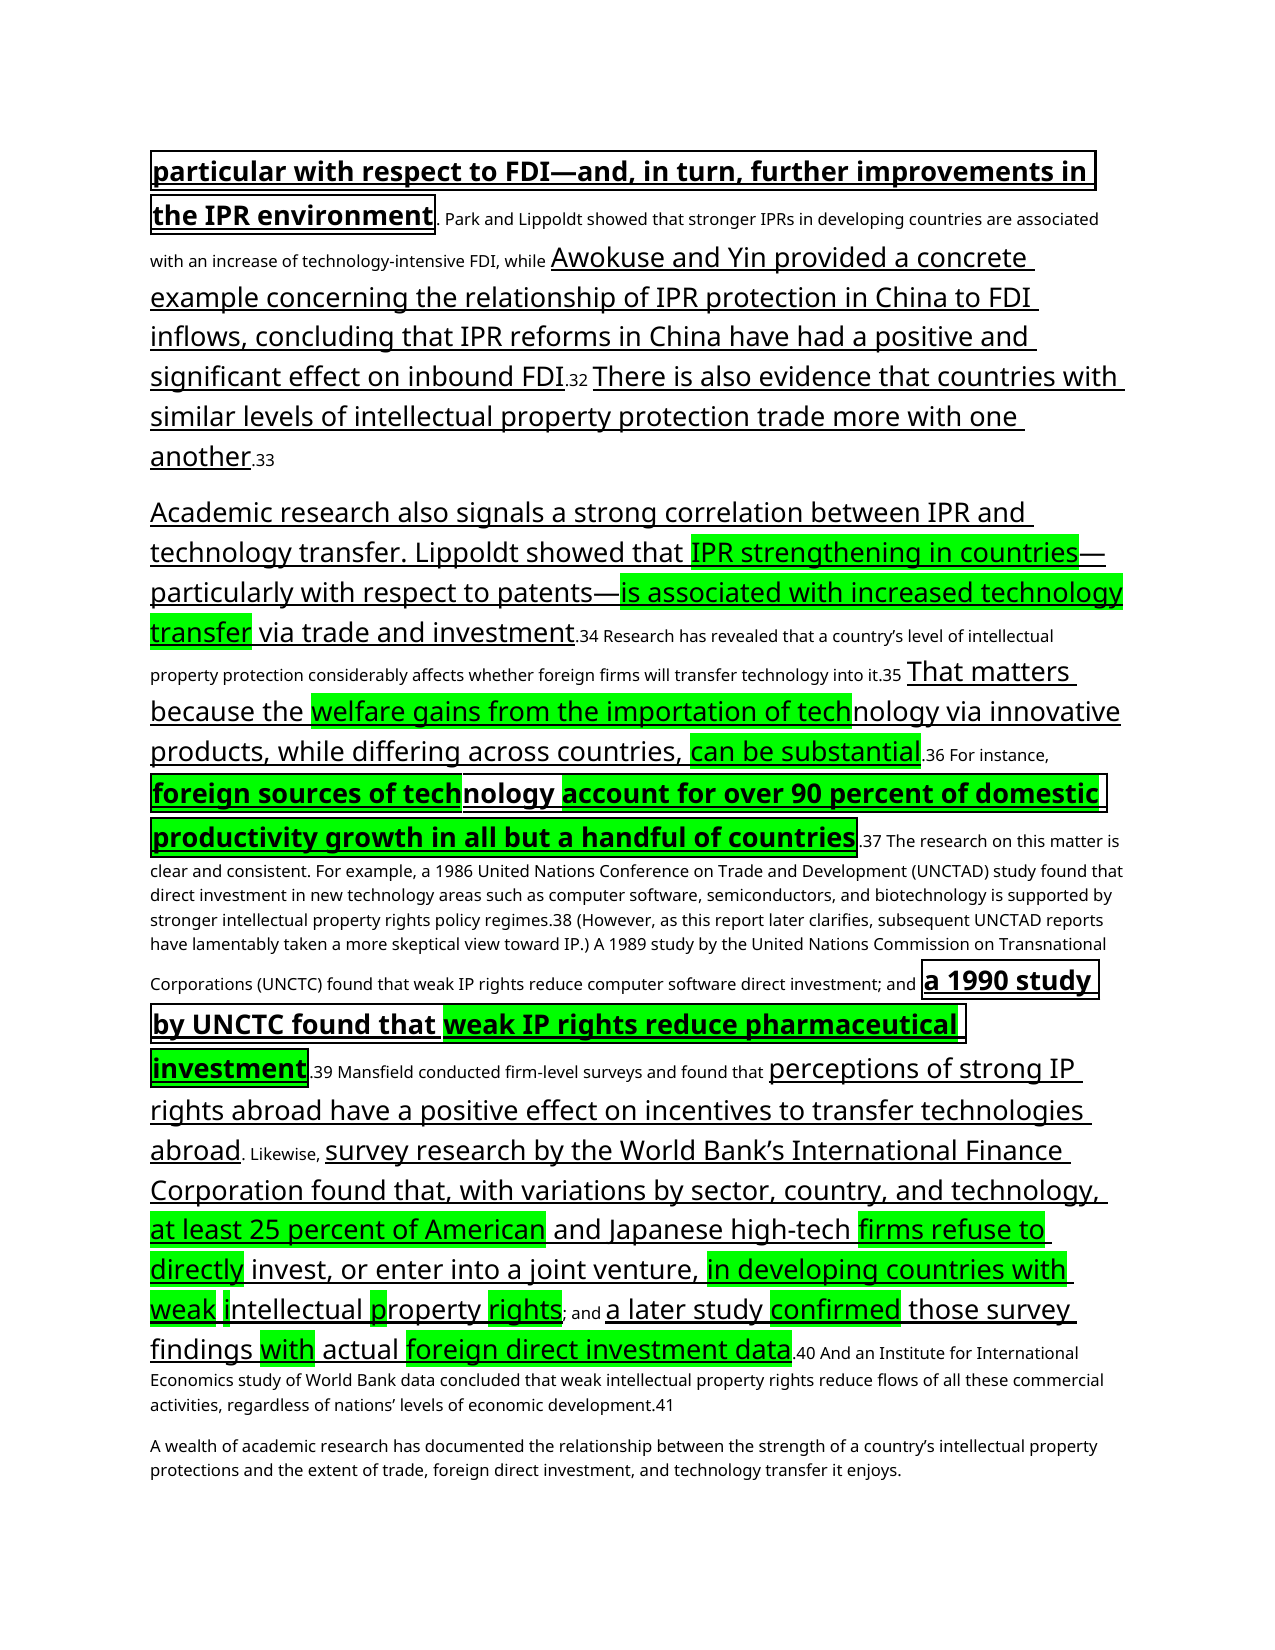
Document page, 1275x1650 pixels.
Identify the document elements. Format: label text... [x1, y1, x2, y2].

text A wealth of academic research has documented the relationship between the strength of a country’s intellectual property protections and the extent of trade, foreign direct investment, and technology transfer it enjoys. [150, 1434, 1125, 1482]
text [150, 150, 1125, 474]
text Academic research also signals a strong correlation between IPR and technology transfer. Lippoldt showed that IPR strengthening in countries—particularly with respect to patents—is associated with increased technology transfer via trade and investment.34 Research has revealed that a country’s level of intellectual property protection considerably affects whether foreign firms will transfer technology into it.35 That matters because the welfare gains from the importation of technology via innovative products, while differing across countries, can be substantial.36 For instance, foreign sources of technology account for over 90 percent of domestic productivity growth in all but a handful of countries.37 The research on this matter is clear and consistent. For example, a 1986 United Nations Conference on Trade and Development (UNCTAD) study found that direct investment in new technology areas such as computer software, semiconductors, and biotechnology is supported by stronger intellectual property rights policy regimes.38 (However, as this report later clarifies, subsequent UNCTAD reports have lamentably taken a more skeptical view toward IP.) A 1989 study by the United Nations Commission on Transnational Corporations (UNCTC) found that weak IP rights reduce computer software direct investment; and a 1990 study by UNCTC found that weak IP rights reduce pharmaceutical investment.39 Mansfield conducted firm-level surveys and found that perceptions of strong IP rights abroad have a positive effect on incentives to transfer technologies abroad. Likewise, survey research by the World Bank’s International Finance Corporation found that, with variations by sector, country, and technology, at least 25 percent of American and Japanese high-tech firms refuse to directly invest, or enter into a joint venture, in developing countries with weak intellectual property rights; and a later study confirmed those survey findings with actual foreign direct investment data.40 And an Institute for International Economics study of World Bank data concluded that weak intellectual property rights reduce flows of all these commercial activities, regardless of nations’ levels of economic development.41 [150, 494, 1125, 1416]
